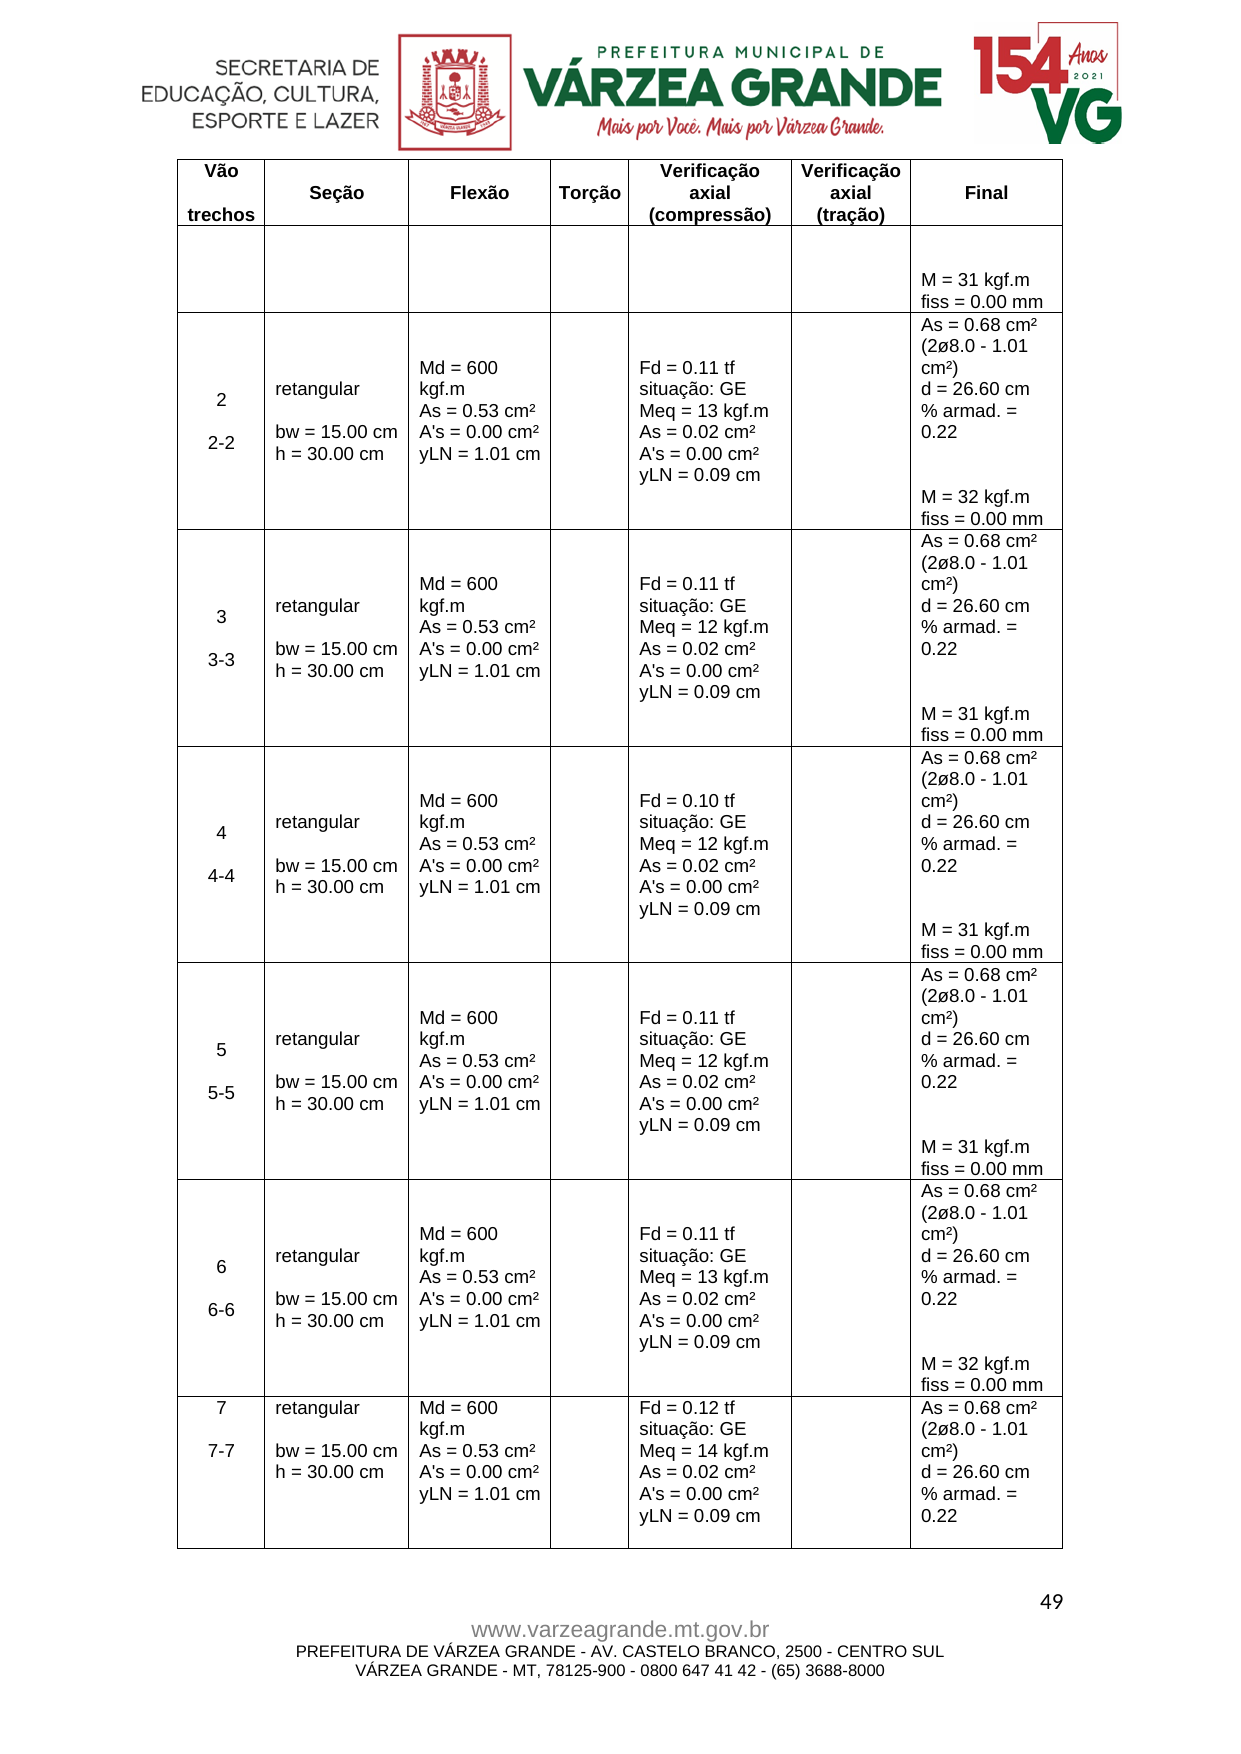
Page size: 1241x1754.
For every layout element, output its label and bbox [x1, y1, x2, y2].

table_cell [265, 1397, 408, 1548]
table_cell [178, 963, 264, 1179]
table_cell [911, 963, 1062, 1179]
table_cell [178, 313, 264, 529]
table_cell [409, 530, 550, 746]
picture [973, 22, 1122, 144]
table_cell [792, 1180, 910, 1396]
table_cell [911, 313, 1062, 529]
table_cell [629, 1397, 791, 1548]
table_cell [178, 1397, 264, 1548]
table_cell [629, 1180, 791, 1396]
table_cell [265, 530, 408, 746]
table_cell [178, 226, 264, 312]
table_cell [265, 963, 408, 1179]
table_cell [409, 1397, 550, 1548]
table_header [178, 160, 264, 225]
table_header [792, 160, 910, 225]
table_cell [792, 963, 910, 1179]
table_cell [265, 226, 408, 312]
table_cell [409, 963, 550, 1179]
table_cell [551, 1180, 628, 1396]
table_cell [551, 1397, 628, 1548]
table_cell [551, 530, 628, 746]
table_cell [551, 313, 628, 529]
picture [138, 23, 955, 160]
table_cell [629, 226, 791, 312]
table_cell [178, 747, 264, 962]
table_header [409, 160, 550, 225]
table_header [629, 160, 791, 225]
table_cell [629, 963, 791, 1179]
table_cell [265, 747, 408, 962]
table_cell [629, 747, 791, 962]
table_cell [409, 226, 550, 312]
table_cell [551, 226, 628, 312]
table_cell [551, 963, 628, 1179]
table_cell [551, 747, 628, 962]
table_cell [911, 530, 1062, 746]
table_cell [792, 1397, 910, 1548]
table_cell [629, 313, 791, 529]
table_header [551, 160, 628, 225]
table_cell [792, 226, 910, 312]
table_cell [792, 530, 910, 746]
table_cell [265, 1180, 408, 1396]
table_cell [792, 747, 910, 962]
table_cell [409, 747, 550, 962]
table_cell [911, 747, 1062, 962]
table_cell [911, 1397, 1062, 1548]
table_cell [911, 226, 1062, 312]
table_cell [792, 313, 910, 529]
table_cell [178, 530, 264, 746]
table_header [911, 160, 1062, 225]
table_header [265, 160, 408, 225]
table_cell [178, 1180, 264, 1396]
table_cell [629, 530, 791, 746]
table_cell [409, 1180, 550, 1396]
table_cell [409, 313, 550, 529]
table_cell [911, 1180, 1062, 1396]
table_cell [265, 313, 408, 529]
